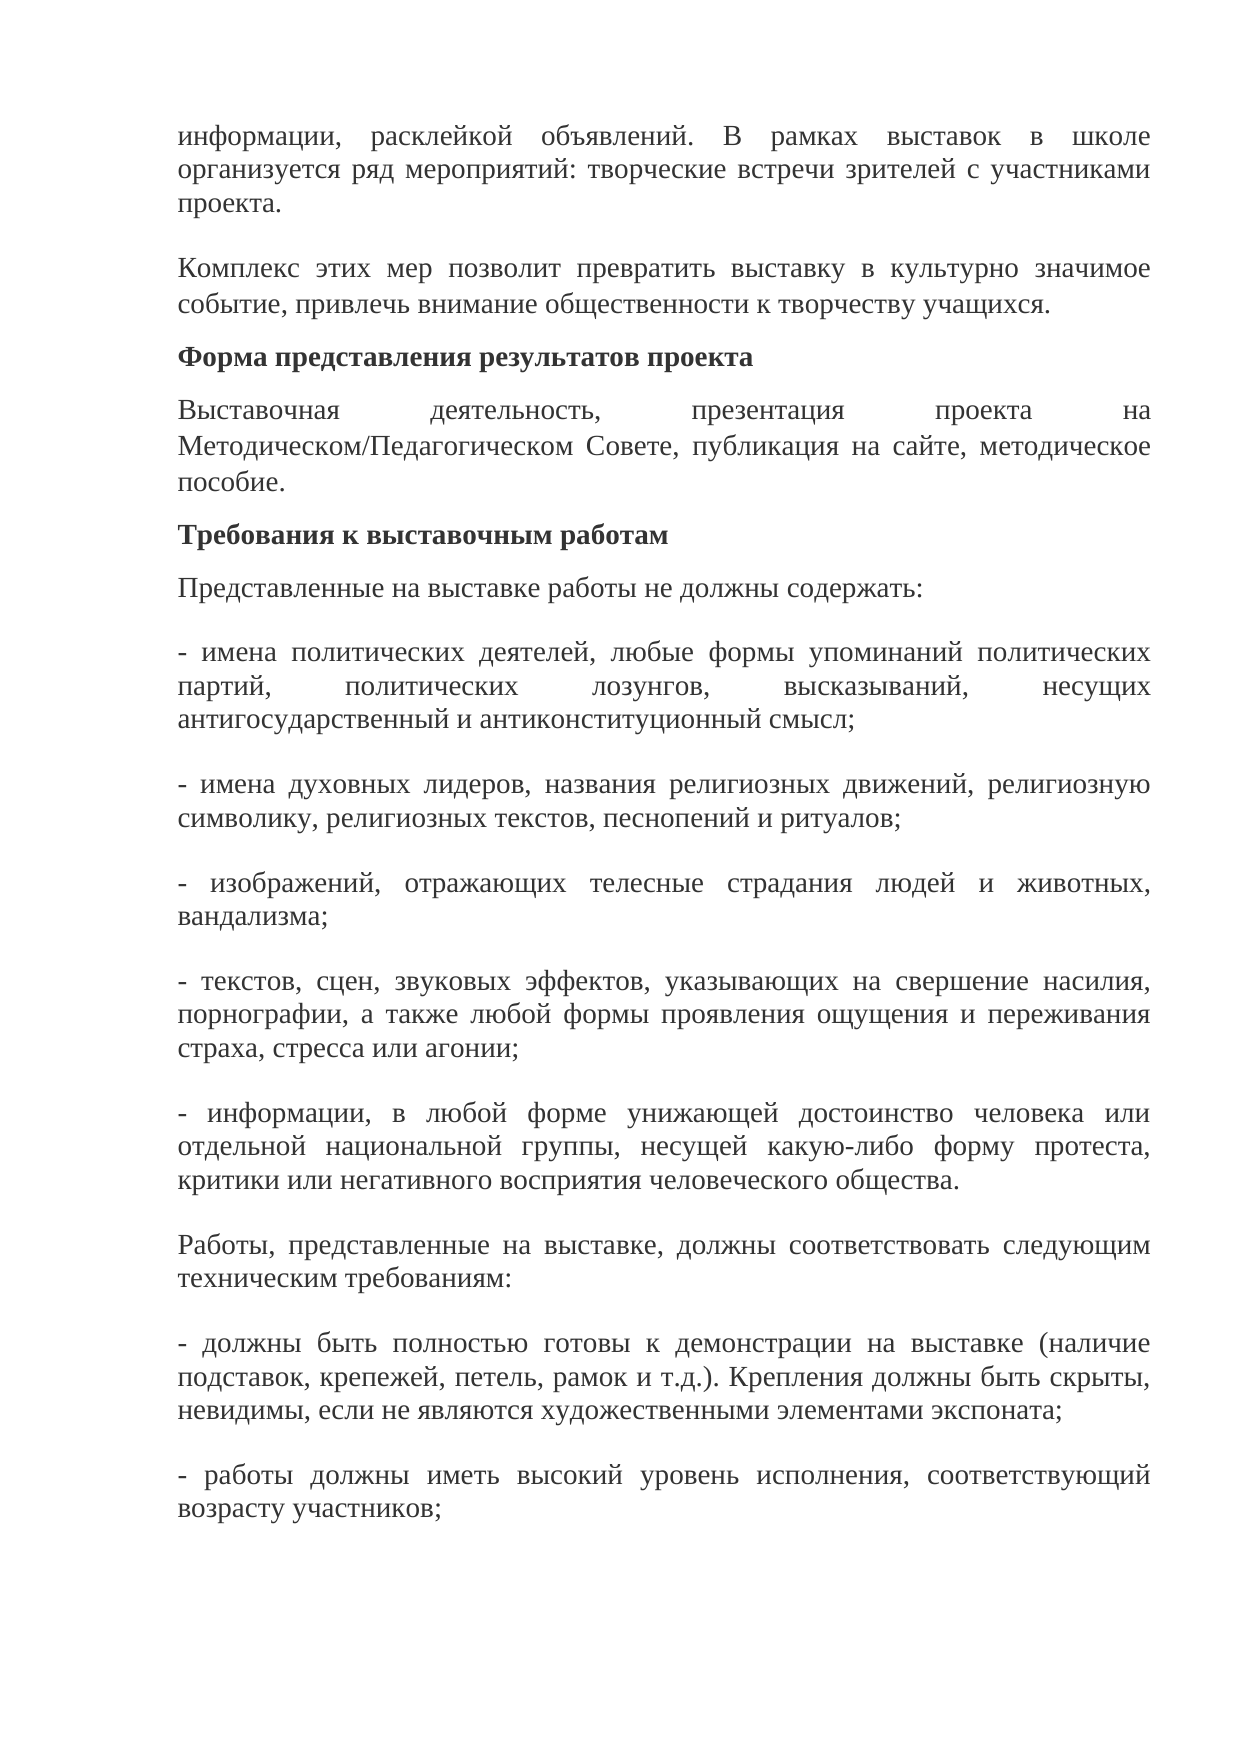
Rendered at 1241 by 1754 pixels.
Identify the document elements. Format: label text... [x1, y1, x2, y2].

text Требования к выставочным работам [177, 517, 1152, 550]
text - имена политических деятелей, любые формы упоминаний политических партий, политических лозунгов, высказываний, несущих антигосударственный и антиконституционный смысл; [177, 634, 1152, 735]
text - работы должны иметь высокий уровень исполнения, соответствующий возрасту участников; [177, 1457, 1152, 1524]
text Выставочная деятельность, презентация проекта на Методическом/Педагогическом Совете, публикация на сайте, методическое пособие. [177, 392, 1152, 498]
text - информации, в любой форме унижающей достоинство человека или отдельной национальной группы, несущей какую-либо форму протеста, критики или негативного восприятия человеческого общества. [177, 1095, 1152, 1196]
text Работы, представленные на выставке, должны соответствовать следующим техническим требованиям: [177, 1227, 1152, 1294]
text - изображений, отражающих телесные страдания людей и животных, вандализма; [177, 865, 1152, 932]
text - должны быть полностью готовы к демонстрации на выставке (наличие подставок, крепежей, петель, рамок и т.д.). Крепления должны быть скрыты, невидимы, если не являются художественными элементами экспоната; [177, 1325, 1152, 1426]
text - текстов, сцен, звуковых эффектов, указывающих на свершение насилия, порнографии, а также любой формы проявления ощущения и переживания страха, стресса или агонии; [177, 963, 1152, 1064]
text Комплекс этих мер позволит превратить выставку в культурно значимое событие, привлечь внимание общественности к творчеству учащихся. [177, 250, 1152, 320]
text Представленные на выставке работы не должны содержать: [177, 570, 1152, 603]
text Форма представления результатов проекта [177, 339, 1152, 372]
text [177, 118, 1152, 219]
text - имена духовных лидеров, названия религиозных движений, религиозную символику, религиозных текстов, песнопений и ритуалов; [177, 766, 1152, 833]
